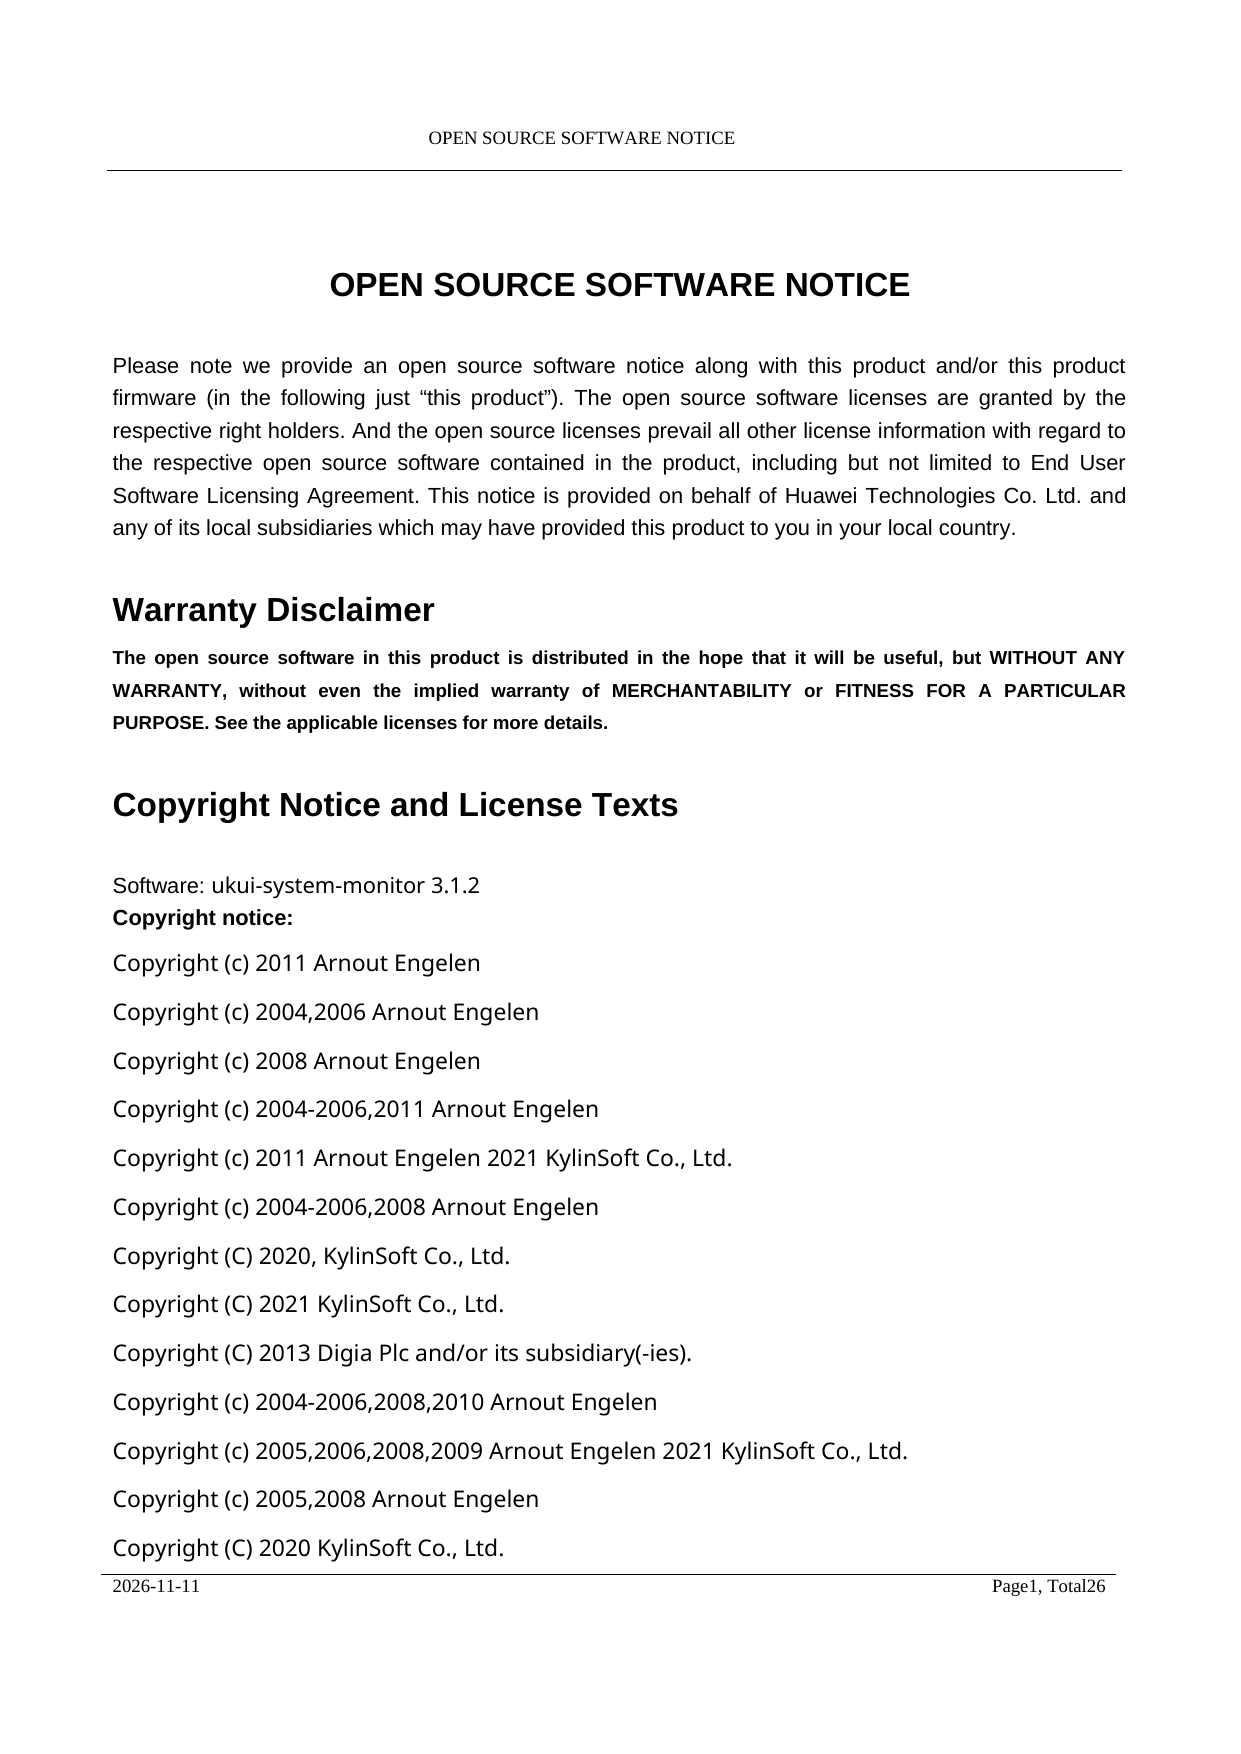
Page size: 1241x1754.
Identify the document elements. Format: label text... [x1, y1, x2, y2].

text Warranty Disclaimer [112, 576, 1128, 641]
text Copyright Notice and License Texts [112, 771, 1128, 836]
text Copyright notice: [112, 901, 1128, 934]
text Software: ukui-system-monitor 3.1.2 [112, 869, 1128, 901]
text Please note we provide an open source software notice along with this product and/or this product firmware (in the following just “this product”). The open source software licenses are granted by the respective right holders. And the open source licenses prevail all other license information with regard to the respective open source software contained in the product, including but not limited to End User Software Licensing Agreement. This notice is provided on behalf of Huawei Technologies Co. Ltd. and any of its local subsidiaries which may have provided this product to you in your local country. [112, 349, 1128, 544]
text The open source software in this product is distributed in the hope that it will be useful, but WITHOUT ANY WARRANTY, without even the implied warranty of MERCHANTABILITY or FITNESS FOR A PARTICULAR PURPOSE. See the applicable licenses for more details. [112, 641, 1128, 739]
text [112, 947, 1128, 1564]
text OPEN SOURCE SOFTWARE NOTICE [112, 251, 1128, 316]
